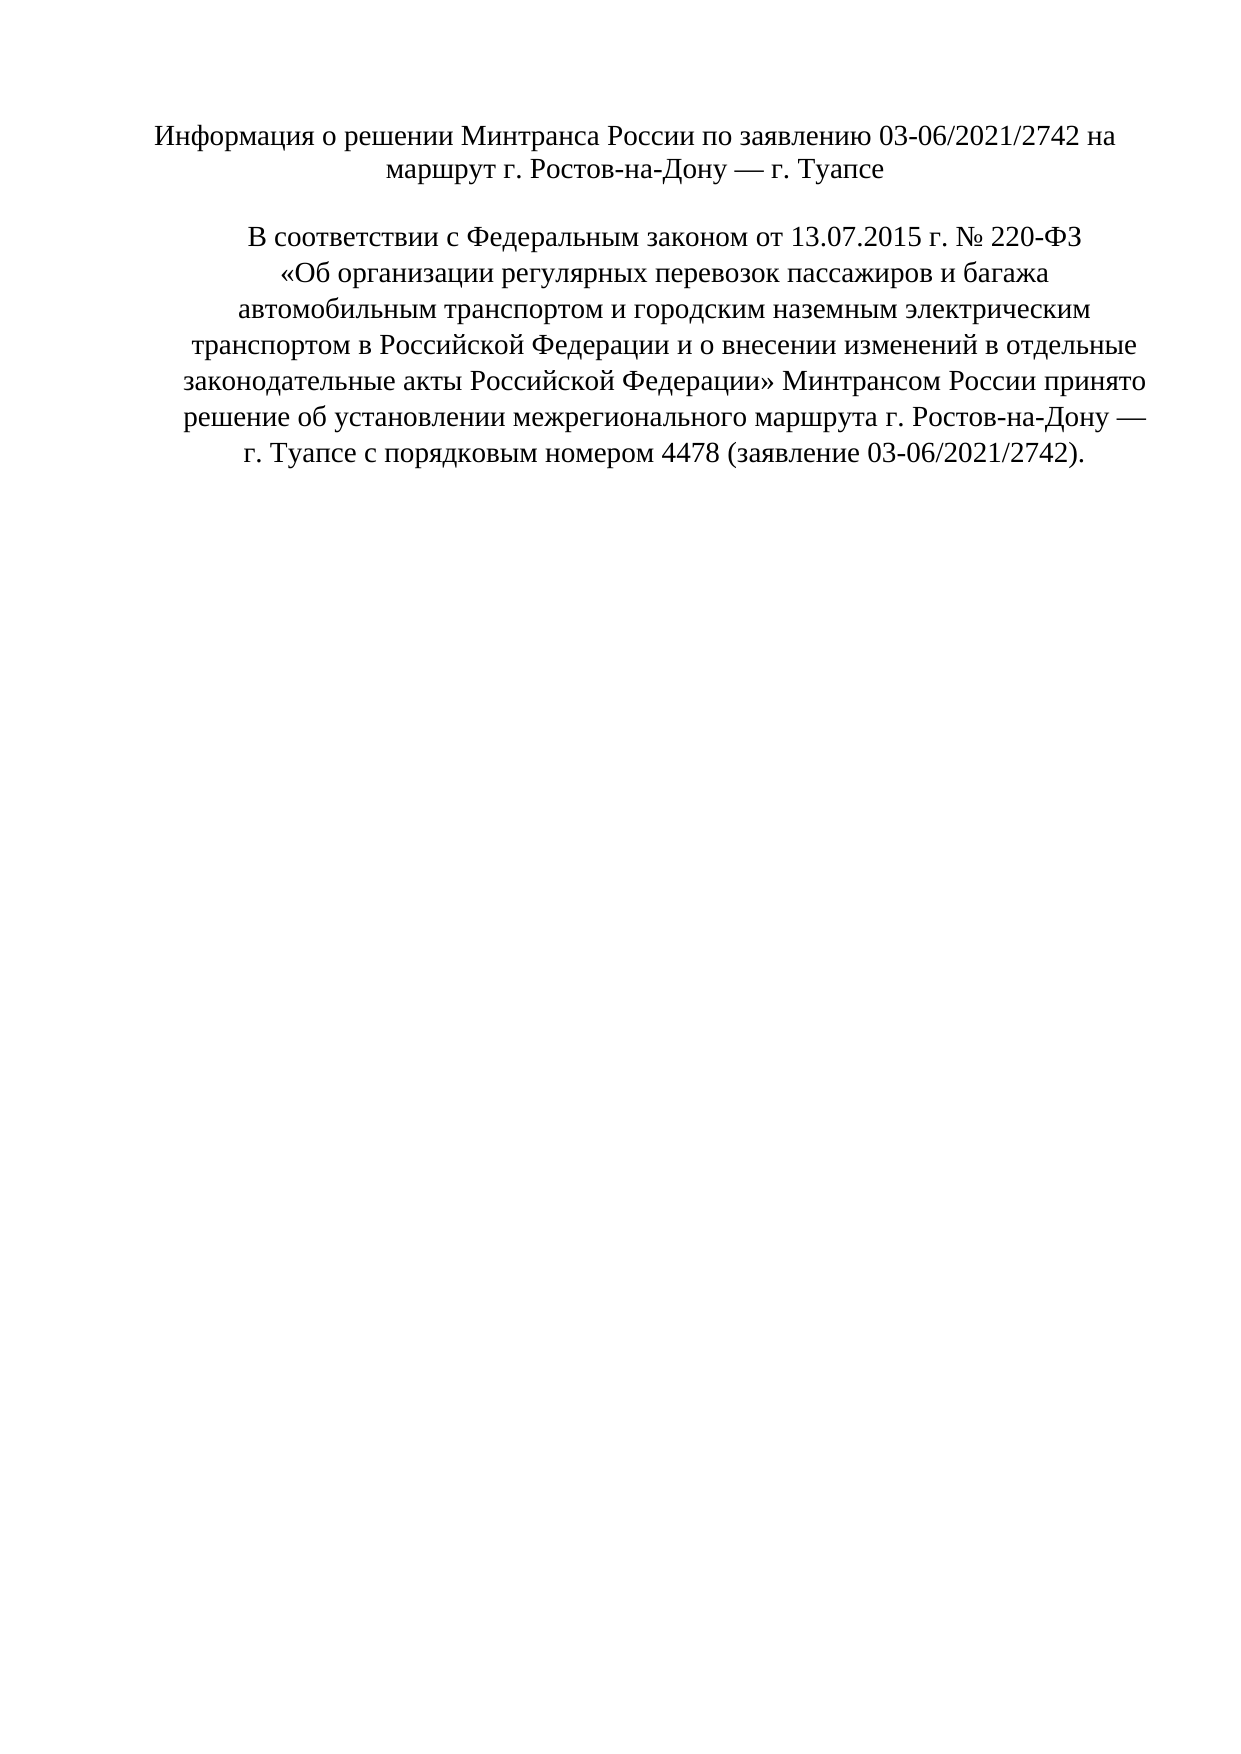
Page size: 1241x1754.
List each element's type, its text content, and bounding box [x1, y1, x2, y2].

text В соответствии с Федеральным законом от 13.07.2015 г. № 220-ФЗ «Об организации регулярных перевозок пассажиров и багажа автомобильным транспортом и городским наземным электрическим транспортом в Российской Федерации и о внесении изменений в отдельные законодательные акты Российской Федерации» Минтрансом России принято решение об установлении межрегионального маршрута г. Ростов-на-Дону — г. Туапсе с порядковым номером 4478 (заявление 03-06/2021/2742). [177, 219, 1152, 469]
text Информация о решении Минтранса России по заявлению 03-06/2021/2742 на маршрут г. Ростов-на-Дону — г. Туапсе [118, 118, 1152, 185]
